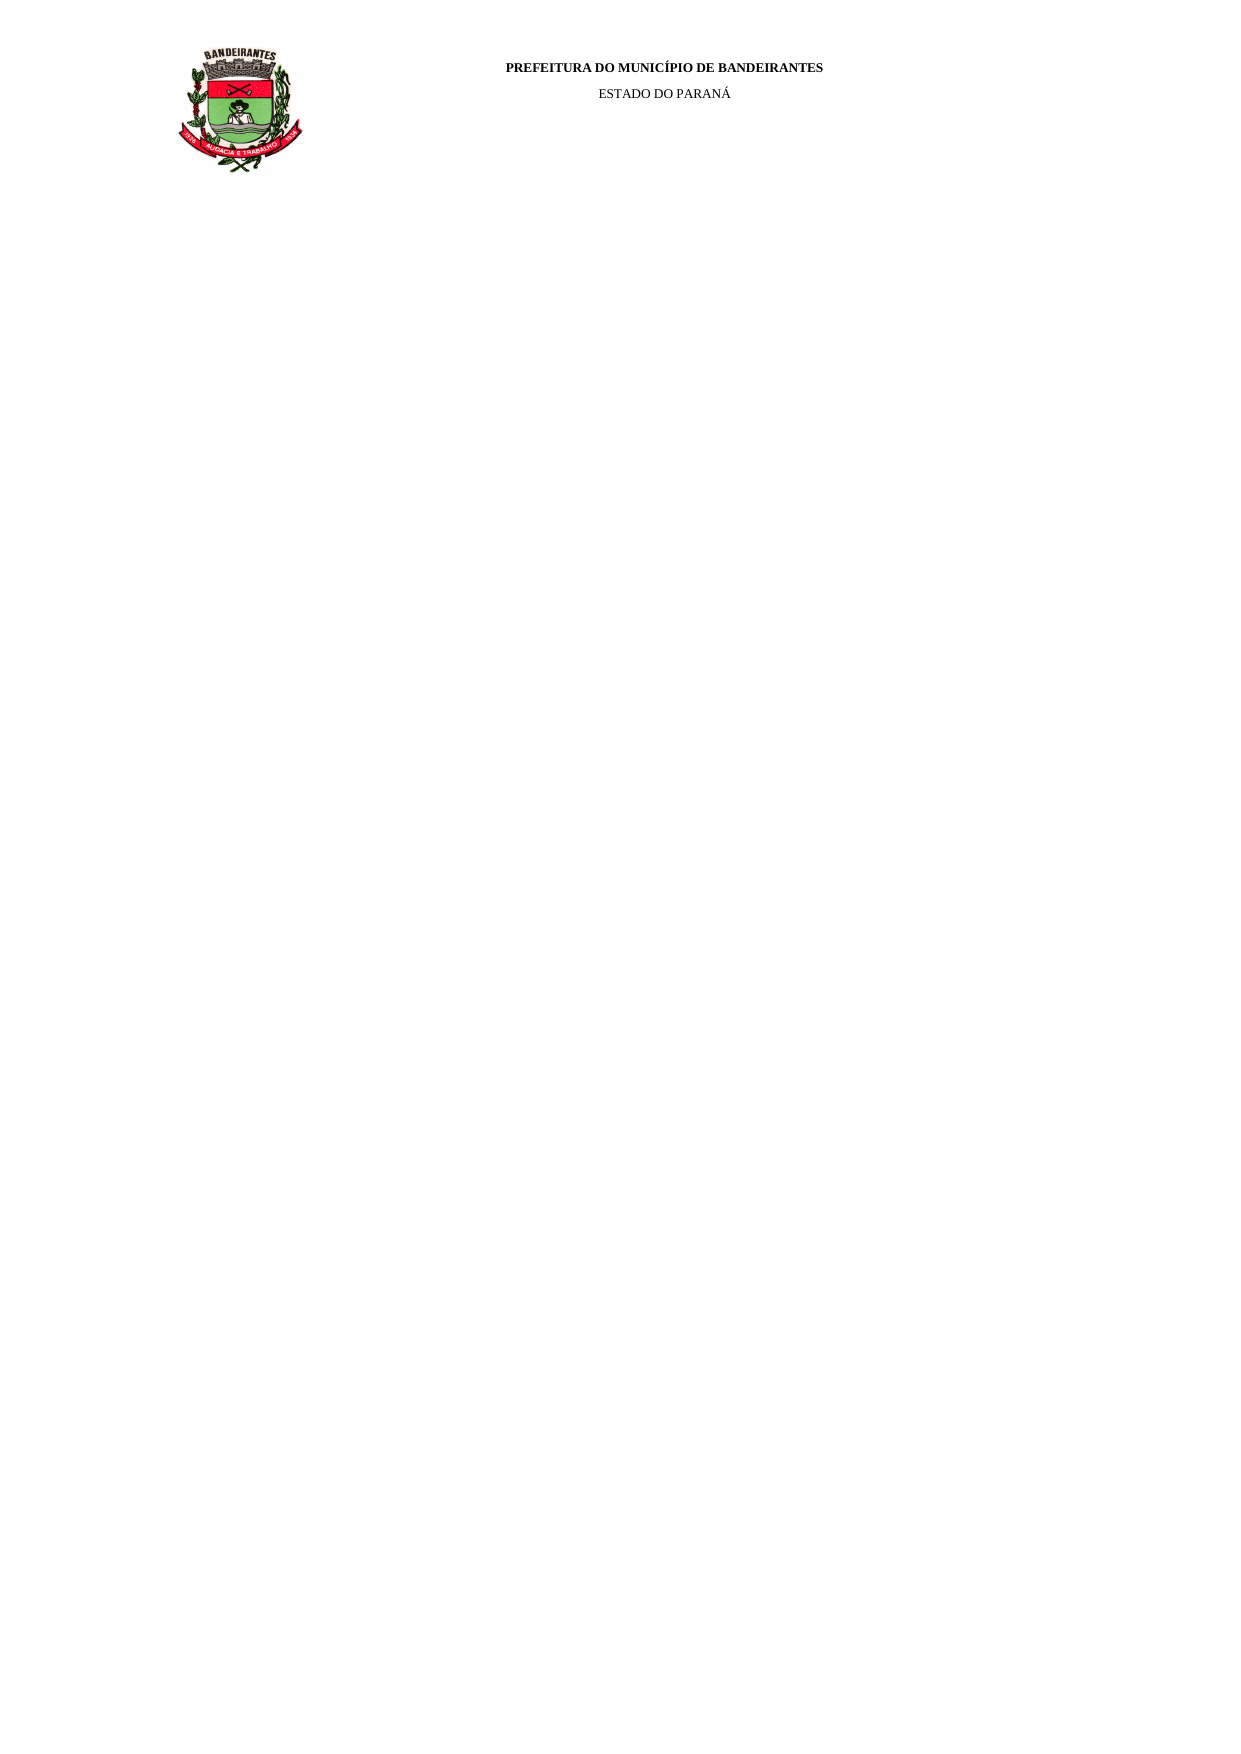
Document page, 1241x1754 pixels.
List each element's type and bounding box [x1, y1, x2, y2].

picture [177, 47, 304, 179]
